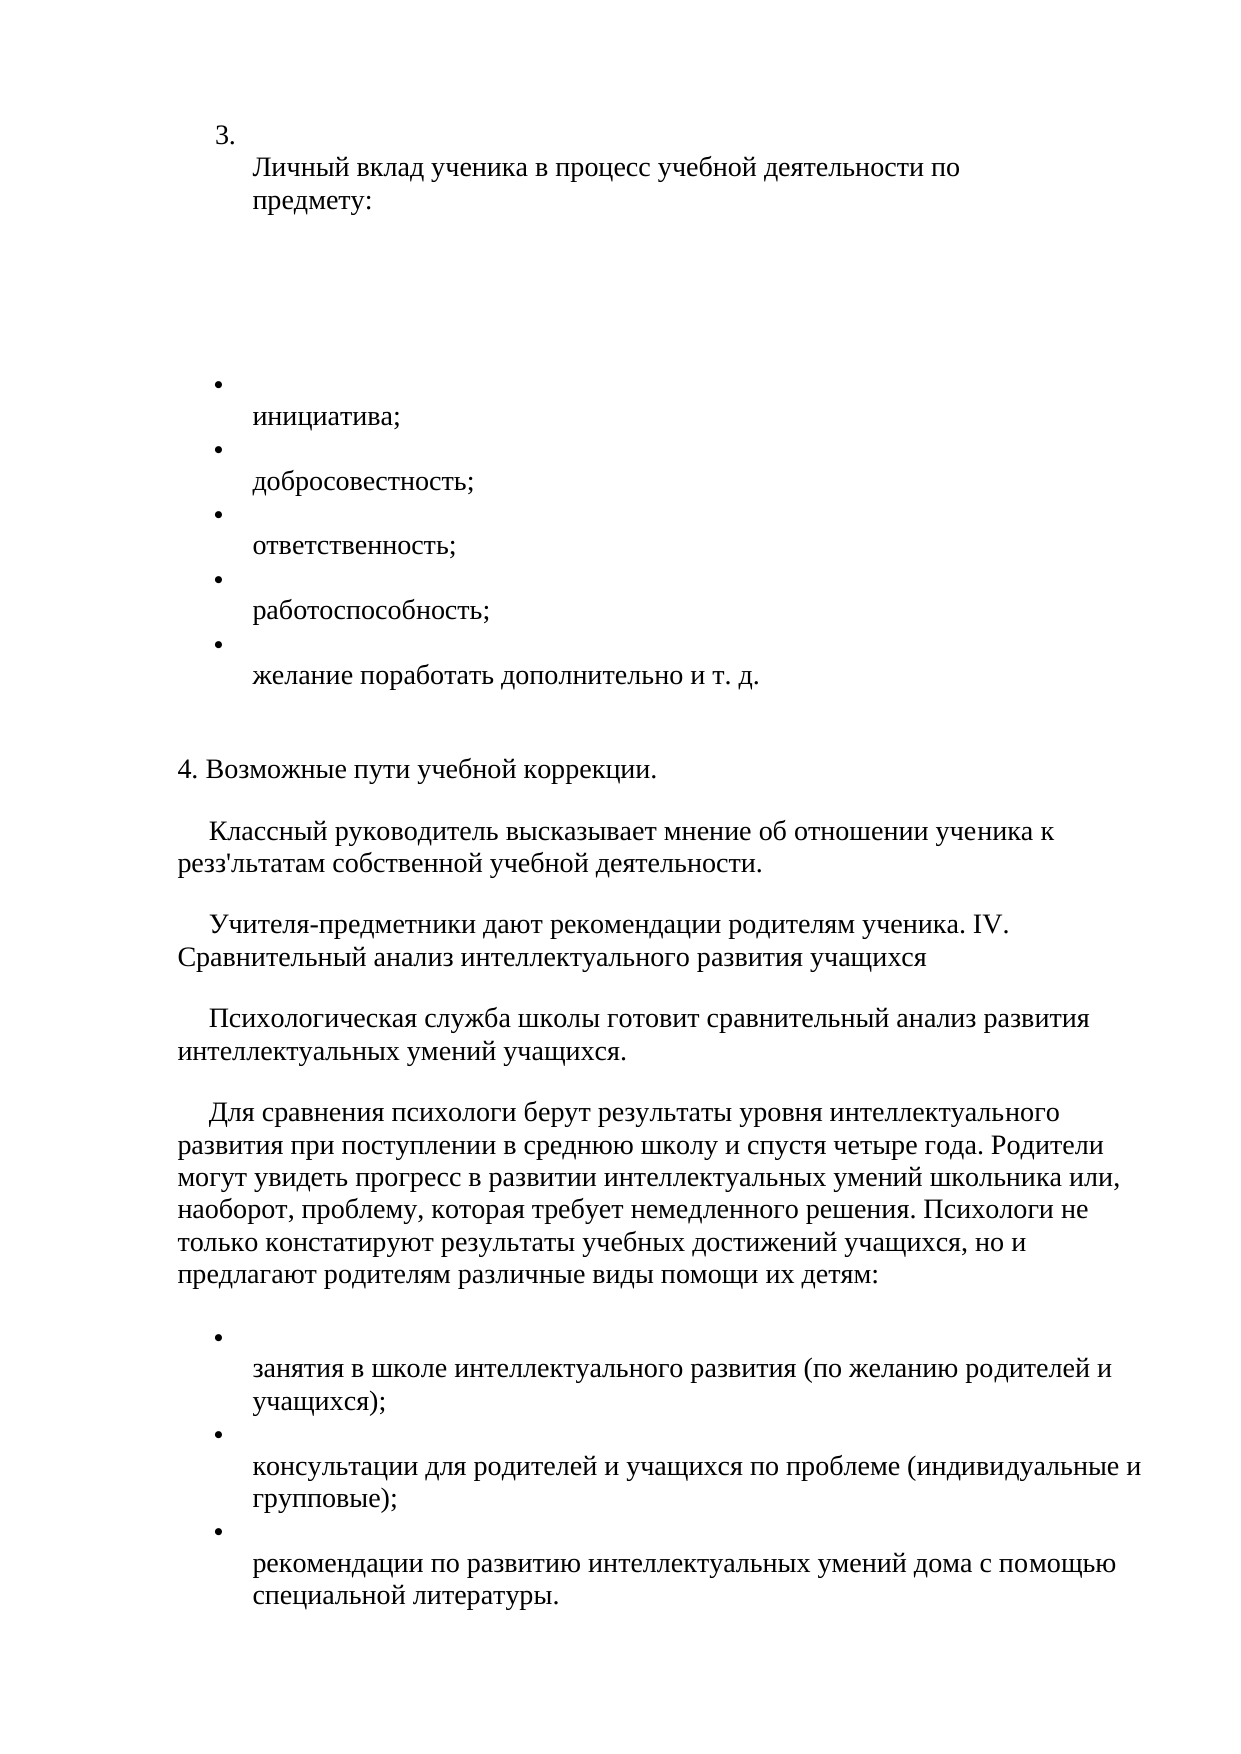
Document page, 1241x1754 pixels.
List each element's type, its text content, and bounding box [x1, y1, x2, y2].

list инициатива; [215, 366, 1152, 431]
text Для сравнения психологи берут результаты уровня интеллектуального развития при поступлении в среднюю школу и спустя четыре года. Родители могут увидеть прогресс в развитии интеллектуальных умений школьника или, наоборот, проблему, которая требует немедленного решения. Психологи не только констатируют результаты учебных достижений учащихся, но и предлагают родителям различные виды помощи их детям: [177, 1095, 1152, 1290]
text Учителя-предметники дают рекомендации родителям ученика. IV. Сравнительный анализ интеллектуального развития учащихся [177, 907, 1152, 972]
list добросовестность; [215, 431, 1152, 496]
list желание поработать дополнительно и т. д. [215, 626, 1152, 690]
list консультации для родителей и учащихся по проблеме (индивидуальные и групповые); [215, 1416, 1152, 1513]
list ответственность; [215, 496, 1152, 561]
list Личный вклад ученика в процесс учебной деятельности по предмету: [215, 118, 1152, 215]
list рекомендации по развитию интеллектуальных умений дома с помощью специальной литературы. [215, 1513, 1152, 1611]
list занятия в школе интеллектуального развития (по желанию родителей и учащихся); [215, 1319, 1152, 1416]
text Психологическая служба школы готовит сравнительный анализ развития интеллектуальных умений учащихся. [177, 1001, 1152, 1066]
list работоспособность; [215, 561, 1152, 626]
text Классный руководитель высказывает мнение об отношении ученика к резз'льтатам собственной учебной деятельности. [177, 813, 1152, 878]
text 4. Возможные пути учебной коррекции. [177, 719, 1152, 784]
